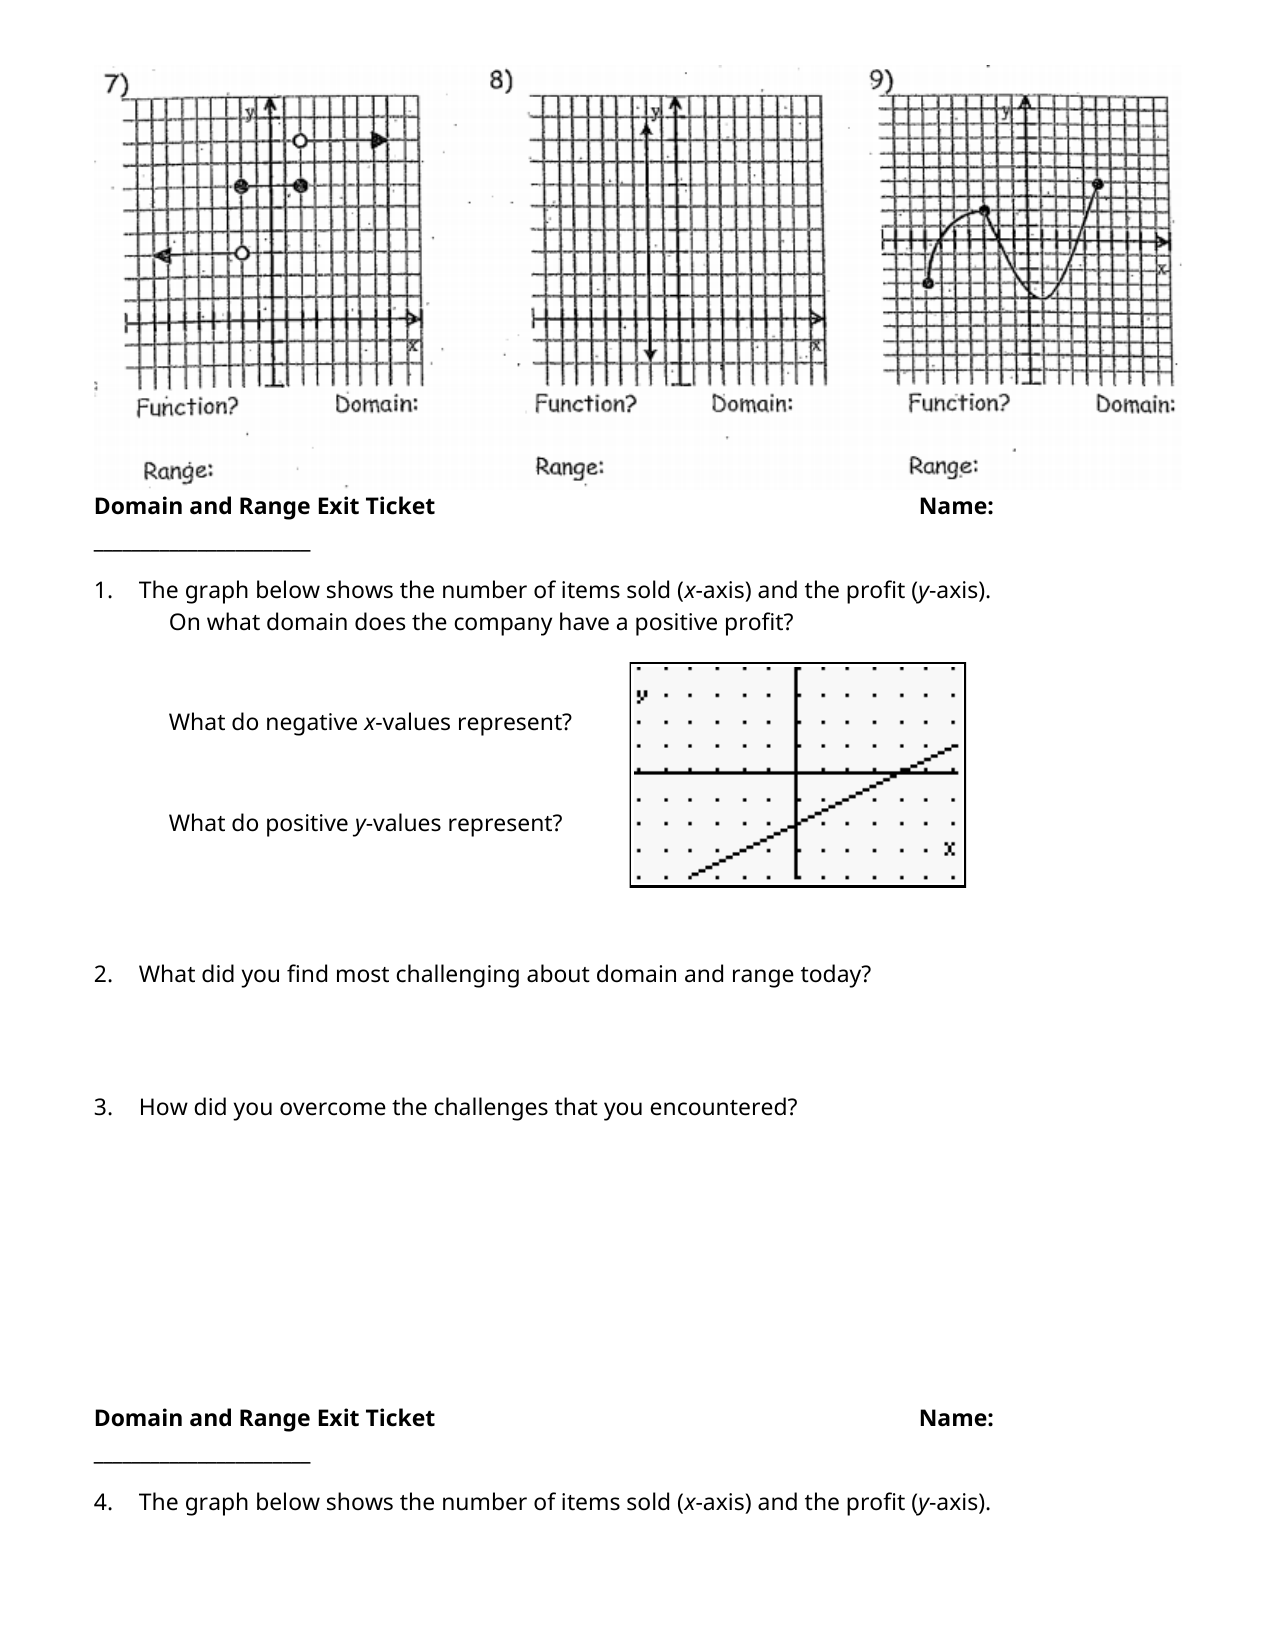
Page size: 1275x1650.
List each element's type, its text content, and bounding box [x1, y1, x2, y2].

picture [93, 65, 1182, 490]
list What did you find most challenging about domain and range today? [94, 958, 1181, 989]
list How did you overcome the challenges that you encountered? [94, 1090, 1181, 1122]
list The graph below shows the number of items sold (x-axis) and the profit (y-axis). [94, 574, 1181, 605]
text What do negative x-values represent? [94, 706, 1181, 737]
text Domain and Range Exit Ticket Name: _______________________ [94, 1402, 1181, 1467]
list The graph below shows the number of items sold (x-axis) and the profit (y-axis). [94, 1486, 1181, 1517]
text What do positive y-values represent? [94, 807, 1181, 838]
text Domain and Range Exit Ticket Name: _______________________ [94, 490, 1181, 555]
text On what domain does the company have a positive profit? [94, 605, 1181, 637]
